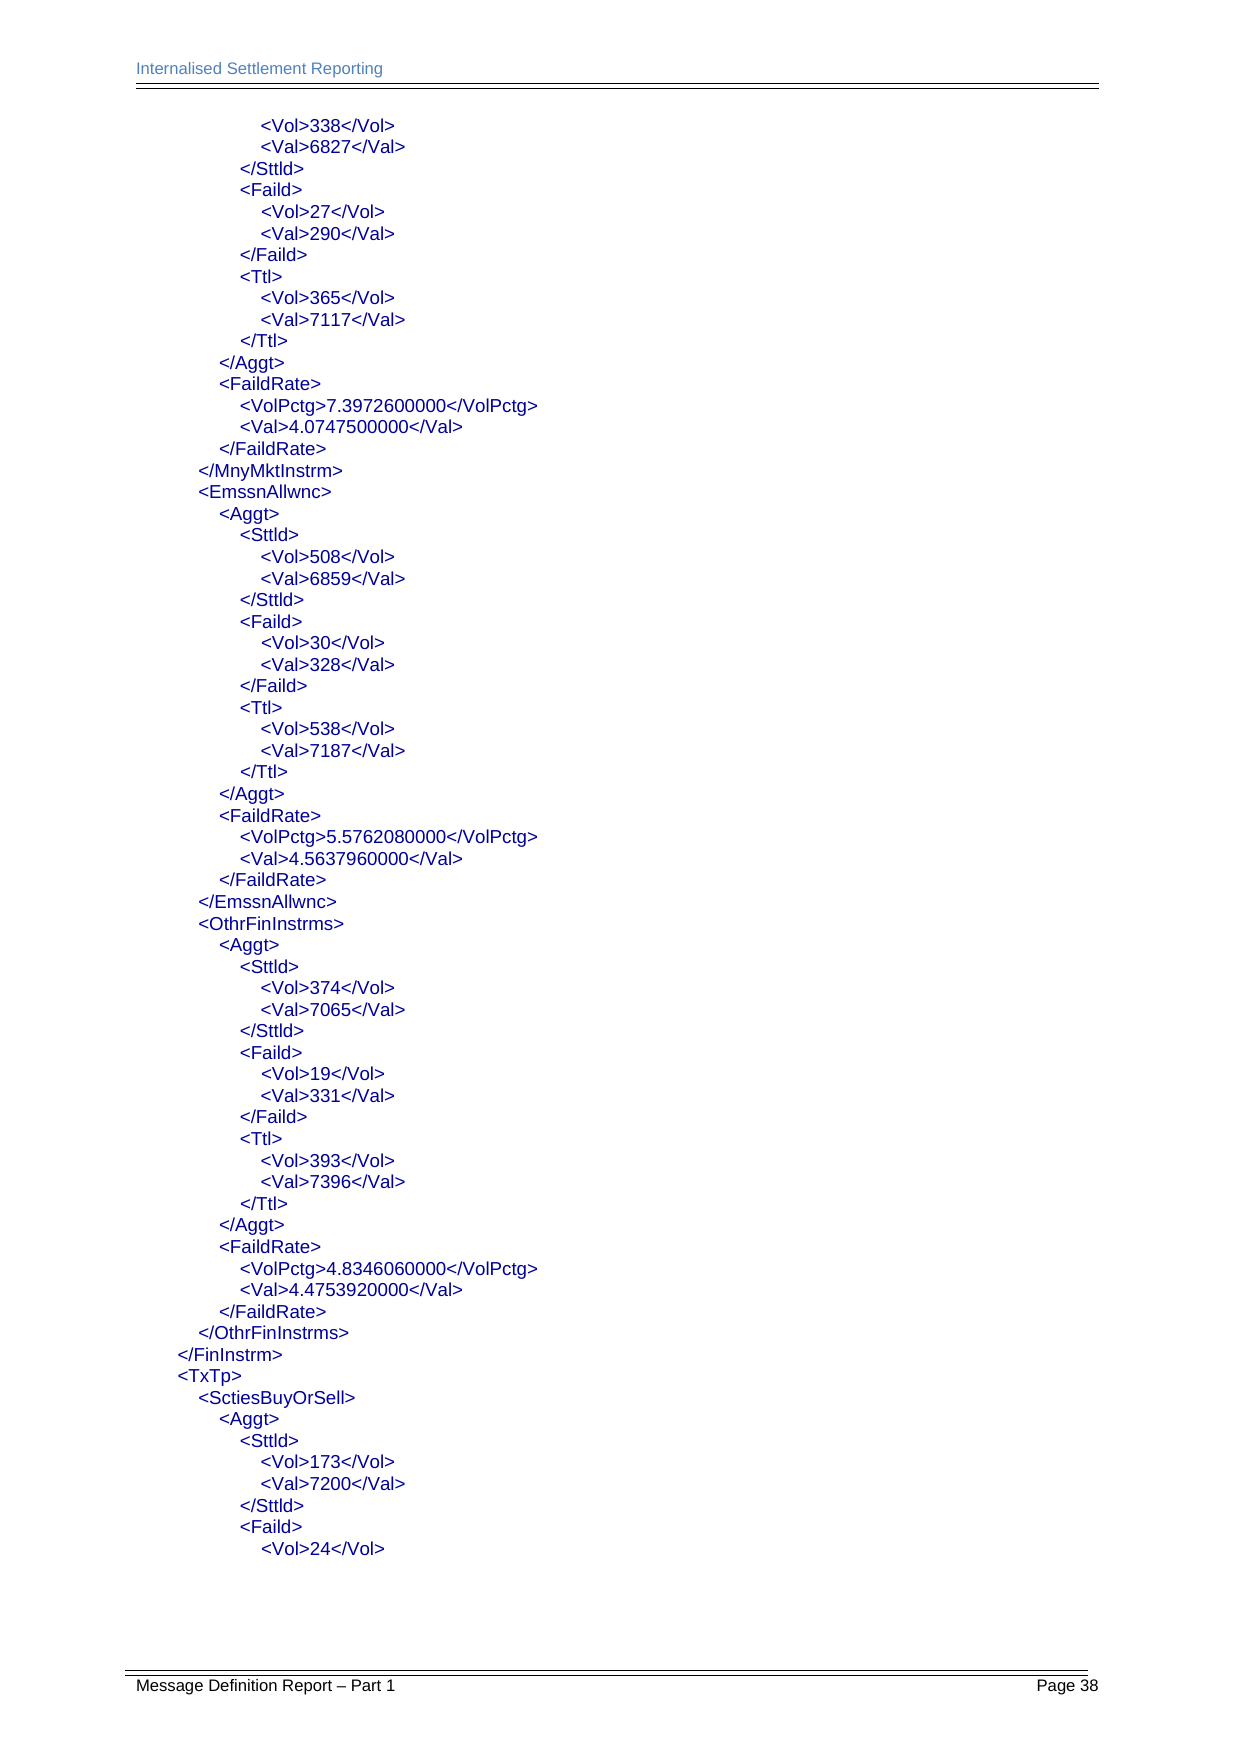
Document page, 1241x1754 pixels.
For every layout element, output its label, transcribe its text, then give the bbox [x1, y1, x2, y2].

text <FaildRate> [136, 1236, 1104, 1257]
text <Aggt> [136, 503, 1104, 524]
text </Ttl> [136, 1193, 1104, 1214]
text <Sttld> [136, 955, 1104, 977]
text <Faild> [136, 1042, 1104, 1063]
text <Val>6859</Val> [136, 567, 1104, 589]
text </FaildRate> [136, 438, 1104, 459]
text <Val>4.4753920000</Val> [136, 1279, 1104, 1300]
text </Ttl> [136, 330, 1104, 352]
text <Vol>27</Vol> [136, 201, 1104, 222]
text <Ttl> [136, 265, 1104, 287]
text <Val>4.5637960000</Val> [136, 848, 1104, 869]
text </OthrFinInstrms> [136, 1322, 1104, 1343]
text <EmssnAllwnc> [136, 481, 1104, 503]
text <Aggt> [136, 1408, 1104, 1430]
text <Sttld> [136, 524, 1104, 546]
text <Vol>365</Vol> [136, 287, 1104, 308]
text </Aggt> [136, 1214, 1104, 1236]
text <Vol>393</Vol> [136, 1149, 1104, 1171]
text <Vol>508</Vol> [136, 546, 1104, 567]
text </Faild> [136, 1106, 1104, 1128]
text <Val>331</Val> [136, 1085, 1104, 1106]
text </Aggt> [136, 352, 1104, 373]
text <Sttld> [136, 1430, 1104, 1451]
text <Val>328</Val> [136, 653, 1104, 675]
text <Vol>30</Vol> [136, 632, 1104, 653]
text <Val>7065</Val> [136, 998, 1104, 1020]
text <Aggt> [136, 934, 1104, 955]
text <VolPctg>4.8346060000</VolPctg> [136, 1257, 1104, 1279]
text </Ttl> [136, 761, 1104, 783]
text <Ttl> [136, 697, 1104, 718]
text <Val>290</Val> [136, 222, 1104, 244]
text </Sttld> [136, 1020, 1104, 1042]
text <Val>6827</Val> [136, 136, 1104, 158]
text <Vol>24</Vol> [136, 1538, 1104, 1559]
text </Sttld> [136, 158, 1104, 179]
text </MnyMktInstrm> [136, 459, 1104, 481]
text <Vol>374</Vol> [136, 977, 1104, 998]
text <VolPctg>5.5762080000</VolPctg> [136, 826, 1104, 848]
text <VolPctg>7.3972600000</VolPctg> [136, 395, 1104, 416]
text </Aggt> [136, 783, 1104, 804]
text <Ttl> [136, 1128, 1104, 1149]
text <Val>7187</Val> [136, 740, 1104, 761]
text <Val>4.0747500000</Val> [136, 416, 1104, 438]
text <Vol>338</Vol> [136, 114, 1104, 136]
text <Vol>173</Vol> [136, 1451, 1104, 1473]
text <Val>7200</Val> [136, 1473, 1104, 1494]
text <Faild> [136, 1516, 1104, 1538]
text <Faild> [136, 179, 1104, 201]
text <Vol>538</Vol> [136, 718, 1104, 740]
text </FaildRate> [136, 1300, 1104, 1322]
text <Val>7396</Val> [136, 1171, 1104, 1193]
text <TxTp> [136, 1365, 1104, 1387]
text </EmssnAllwnc> [136, 891, 1104, 912]
text </Faild> [136, 244, 1104, 265]
text </Sttld> [136, 589, 1104, 610]
text <Val>7117</Val> [136, 308, 1104, 330]
text </Faild> [136, 675, 1104, 697]
text </FinInstrm> [136, 1343, 1104, 1365]
text <FaildRate> [136, 373, 1104, 395]
text <OthrFinInstrms> [136, 912, 1104, 934]
text <Vol>19</Vol> [136, 1063, 1104, 1085]
text <FaildRate> [136, 804, 1104, 826]
text <Faild> [136, 610, 1104, 632]
text <SctiesBuyOrSell> [136, 1387, 1104, 1408]
text </FaildRate> [136, 869, 1104, 891]
text </Sttld> [136, 1494, 1104, 1516]
